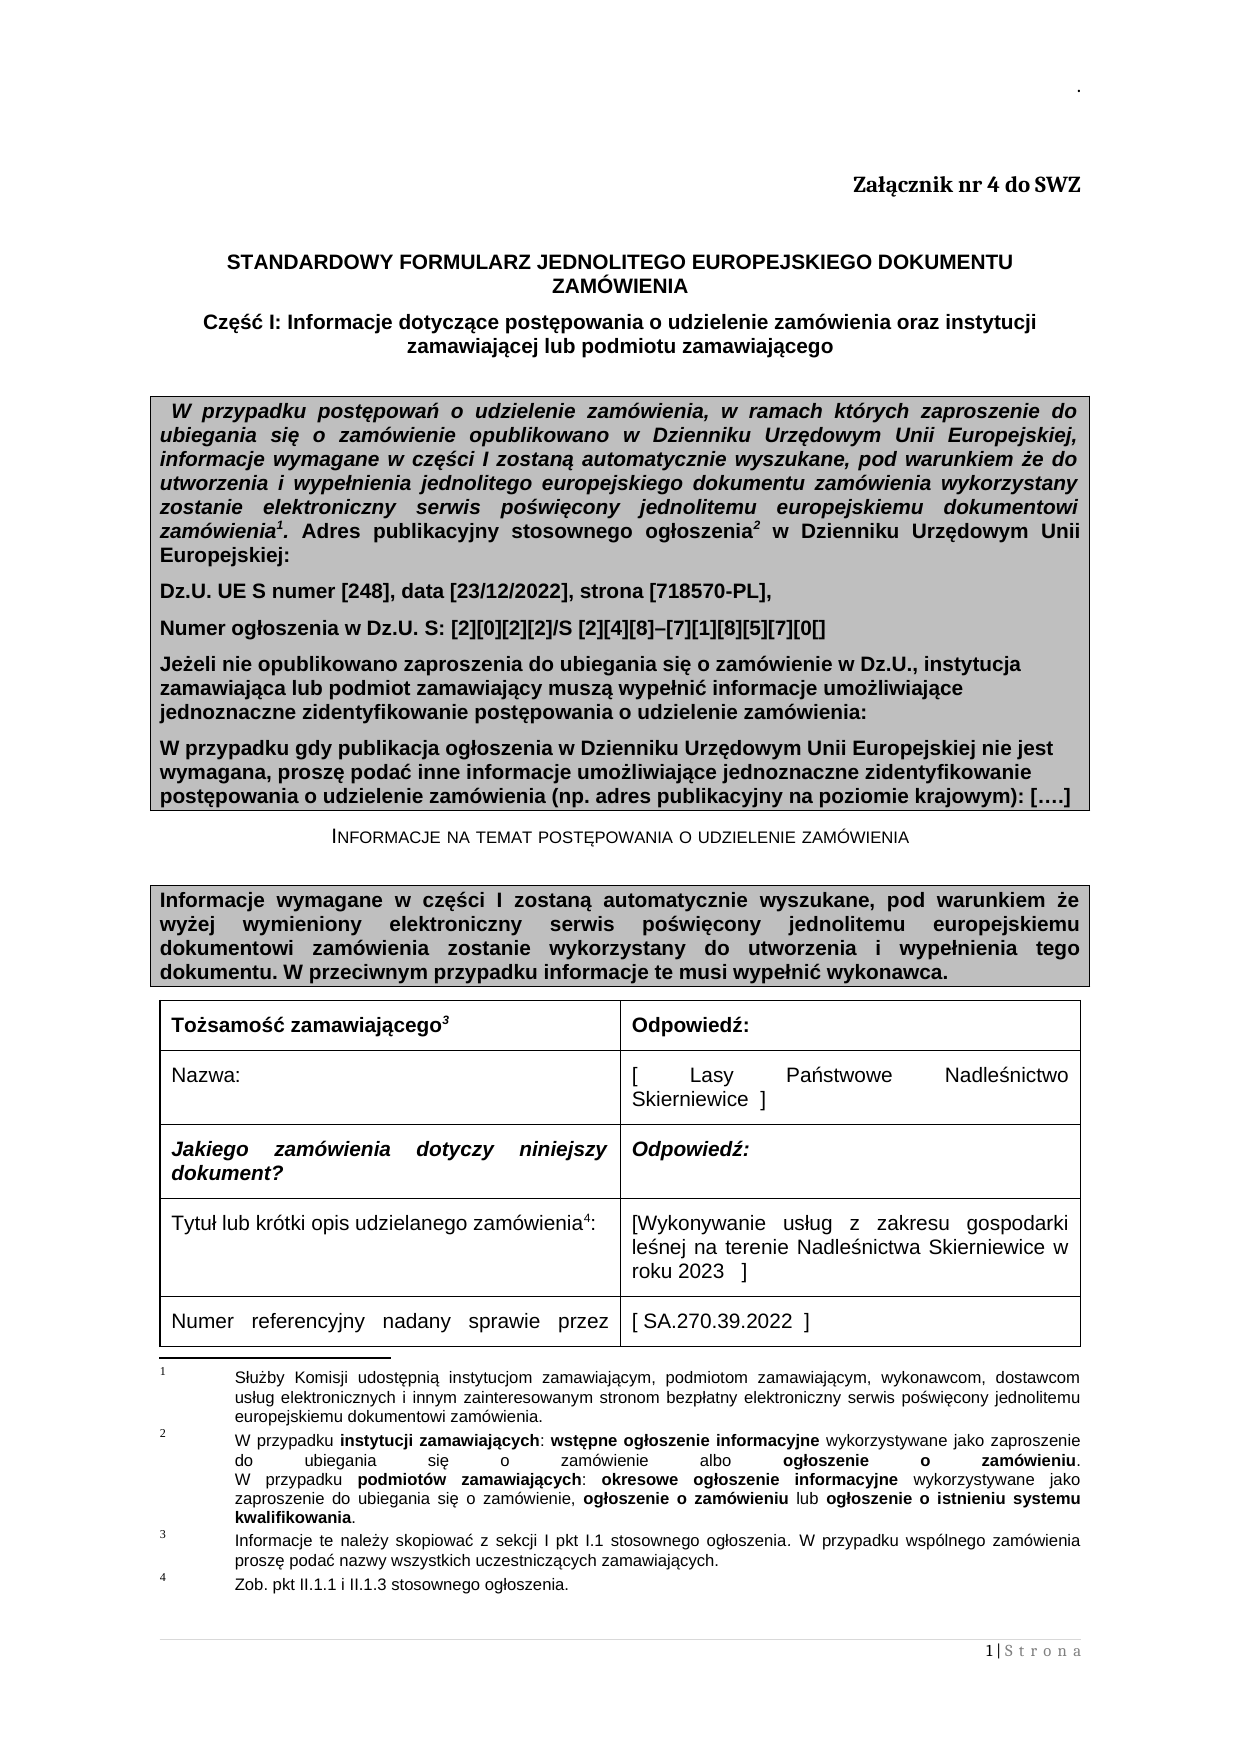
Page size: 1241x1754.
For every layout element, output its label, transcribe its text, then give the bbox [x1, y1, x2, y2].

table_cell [161, 1297, 620, 1346]
table_cell Tytuł lub krótki opis udzielanego zamówienia: [161, 1199, 620, 1296]
text Dz.U. UE S numer [248], data [23/12/2022], strona [718570-PL], [151, 576, 1089, 603]
text W przypadku postępowań o udzielenie zamówienia, w ramach których zaproszenie do ubiegania się o zamówienie opublikowano w Dzienniku Urzędowym Unii Europejskiej, informacje wymagane w części I zostaną automatycznie wyszukane, pod warunkiem że do utworzenia i wypełnienia jednolitego europejskiego dokumentu zamówienia wykorzystany zostanie elektroniczny serwis poświęcony jednolitemu europejskiemu dokumentowi zamówienia. Adres publikacyjny stosownego ogłoszenia w Dzienniku Urzędowym Unii Europejskiej: [151, 397, 1089, 566]
text Jeżeli nie opublikowano zaproszenia do ubiegania się o zamówienie w Dz.U., instytucja zamawiająca lub podmiot zamawiający muszą wypełnić informacje umożliwiające jednoznaczne zidentyfikowanie postępowania o udzielenie zamówienia: [151, 649, 1089, 724]
text W przypadku gdy publikacja ogłoszenia w Dzienniku Urzędowym Unii Europejskiej nie jest wymagana, proszę podać inne informacje umożliwiające jednoznaczne zidentyfikowanie postępowania o udzielenie zamówienia (np. adres publikacyjny na poziomie krajowym): [….] [151, 733, 1089, 810]
table_cell Jakiego zamówienia dotyczy niniejszy dokument? [161, 1125, 620, 1198]
table_cell [Wykonywanie usług z zakresu gospodarki leśnej na terenie Nadleśnictwa Skierniewice w roku 2023 ] [621, 1199, 1080, 1296]
table_cell Nazwa: [161, 1051, 620, 1124]
table_cell [ SA.270.39.2022 ] [621, 1297, 1080, 1346]
text Część I: Informacje dotyczące postępowania o udzielenie zamówienia oraz instytucji zamawiającej lub podmiotu zamawiającego [159, 310, 1081, 358]
table_cell Odpowiedź: [621, 1125, 1080, 1198]
table_header Tożsamość zamawiającego [161, 1001, 620, 1050]
text Informacje na temat postępowania o udzielenie zamówienia [159, 824, 1081, 848]
text Informacje wymagane w części I zostaną automatycznie wyszukane, pod warunkiem że wyżej wymieniony elektroniczny serwis poświęcony jednolitemu europejskiemu dokumentowi zamówienia zostanie wykorzystany do utworzenia i wypełnienia tego dokumentu. W przeciwnym przypadku informacje te musi wypełnić wykonawca. [151, 886, 1089, 986]
text Numer ogłoszenia w Dz.U. S: [2][0][2][2]/S [2][4][8]–[7][1][8][5][7][0[] [151, 612, 1089, 639]
text Załącznik nr 4 do SWZ [159, 172, 1081, 198]
text Standardowy formularz jednolitego europejskiego dokumentu zamówienia [159, 250, 1081, 298]
table_cell [ Lasy Państwowe Nadleśnictwo Skierniewice ] [621, 1051, 1080, 1124]
table_header Odpowiedź: [621, 1001, 1080, 1050]
